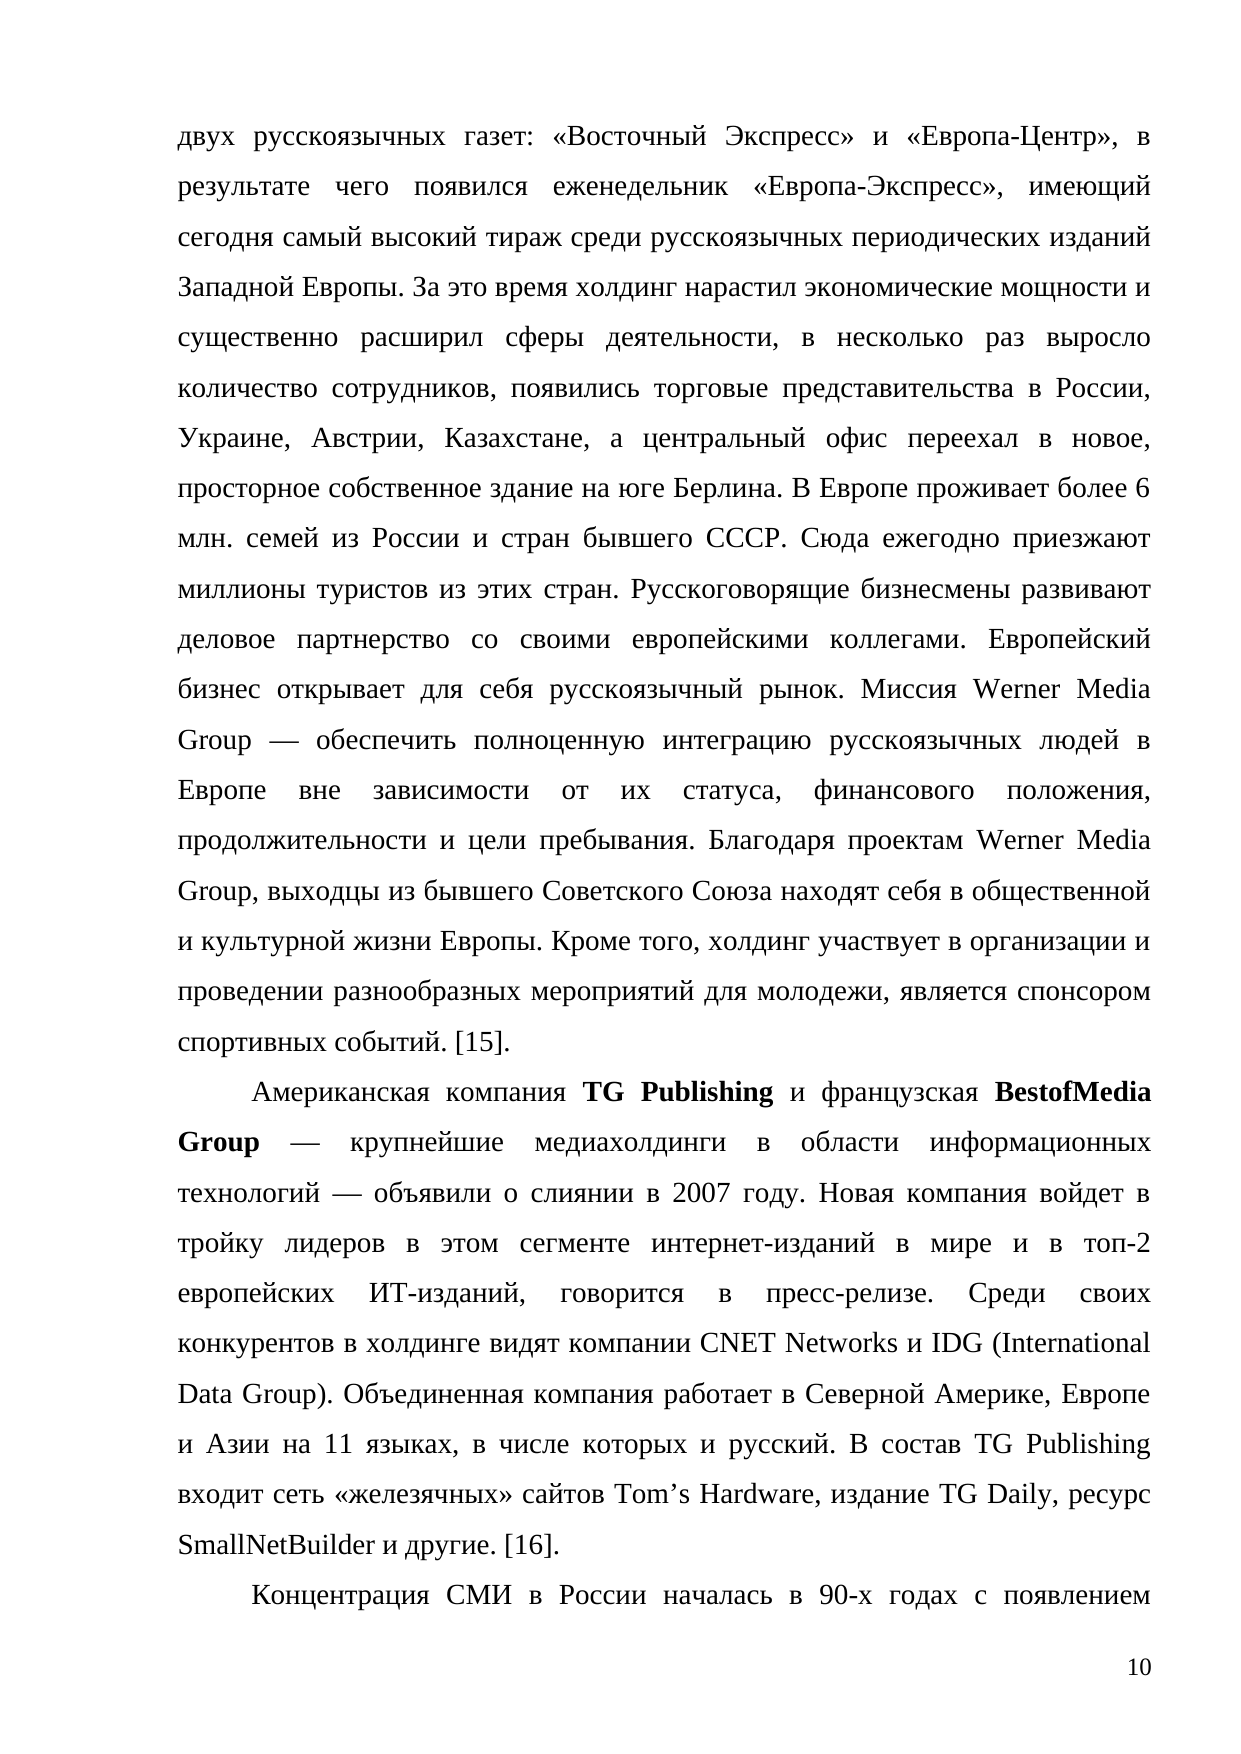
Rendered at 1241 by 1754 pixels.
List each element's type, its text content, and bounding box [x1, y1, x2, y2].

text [177, 118, 1152, 1057]
text Американская компания TG Publishing и французская BestofMedia Group — крупнейшие медиахолдинги в области информационных технологий — объявили о слиянии в 2007 году. Новая компания войдет в тройку лидеров в этом сегменте интернет-изданий в мире и в топ-2 европейских ИТ-изданий, говорится в пресс-релизе. Среди своих конкурентов в холдинге видят компании CNET Networks и IDG (International Data Group). Объединенная компания работает в Северной Америке, Европе и Азии на 11 языках, в числе которых и русский. В состав TG Publishing входит сеть «железячных» сайтов Tom’s Hardware, издание TG Daily, ресурс SmallNetBuilder и другие. [16]. [177, 1074, 1152, 1560]
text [177, 1577, 1152, 1611]
